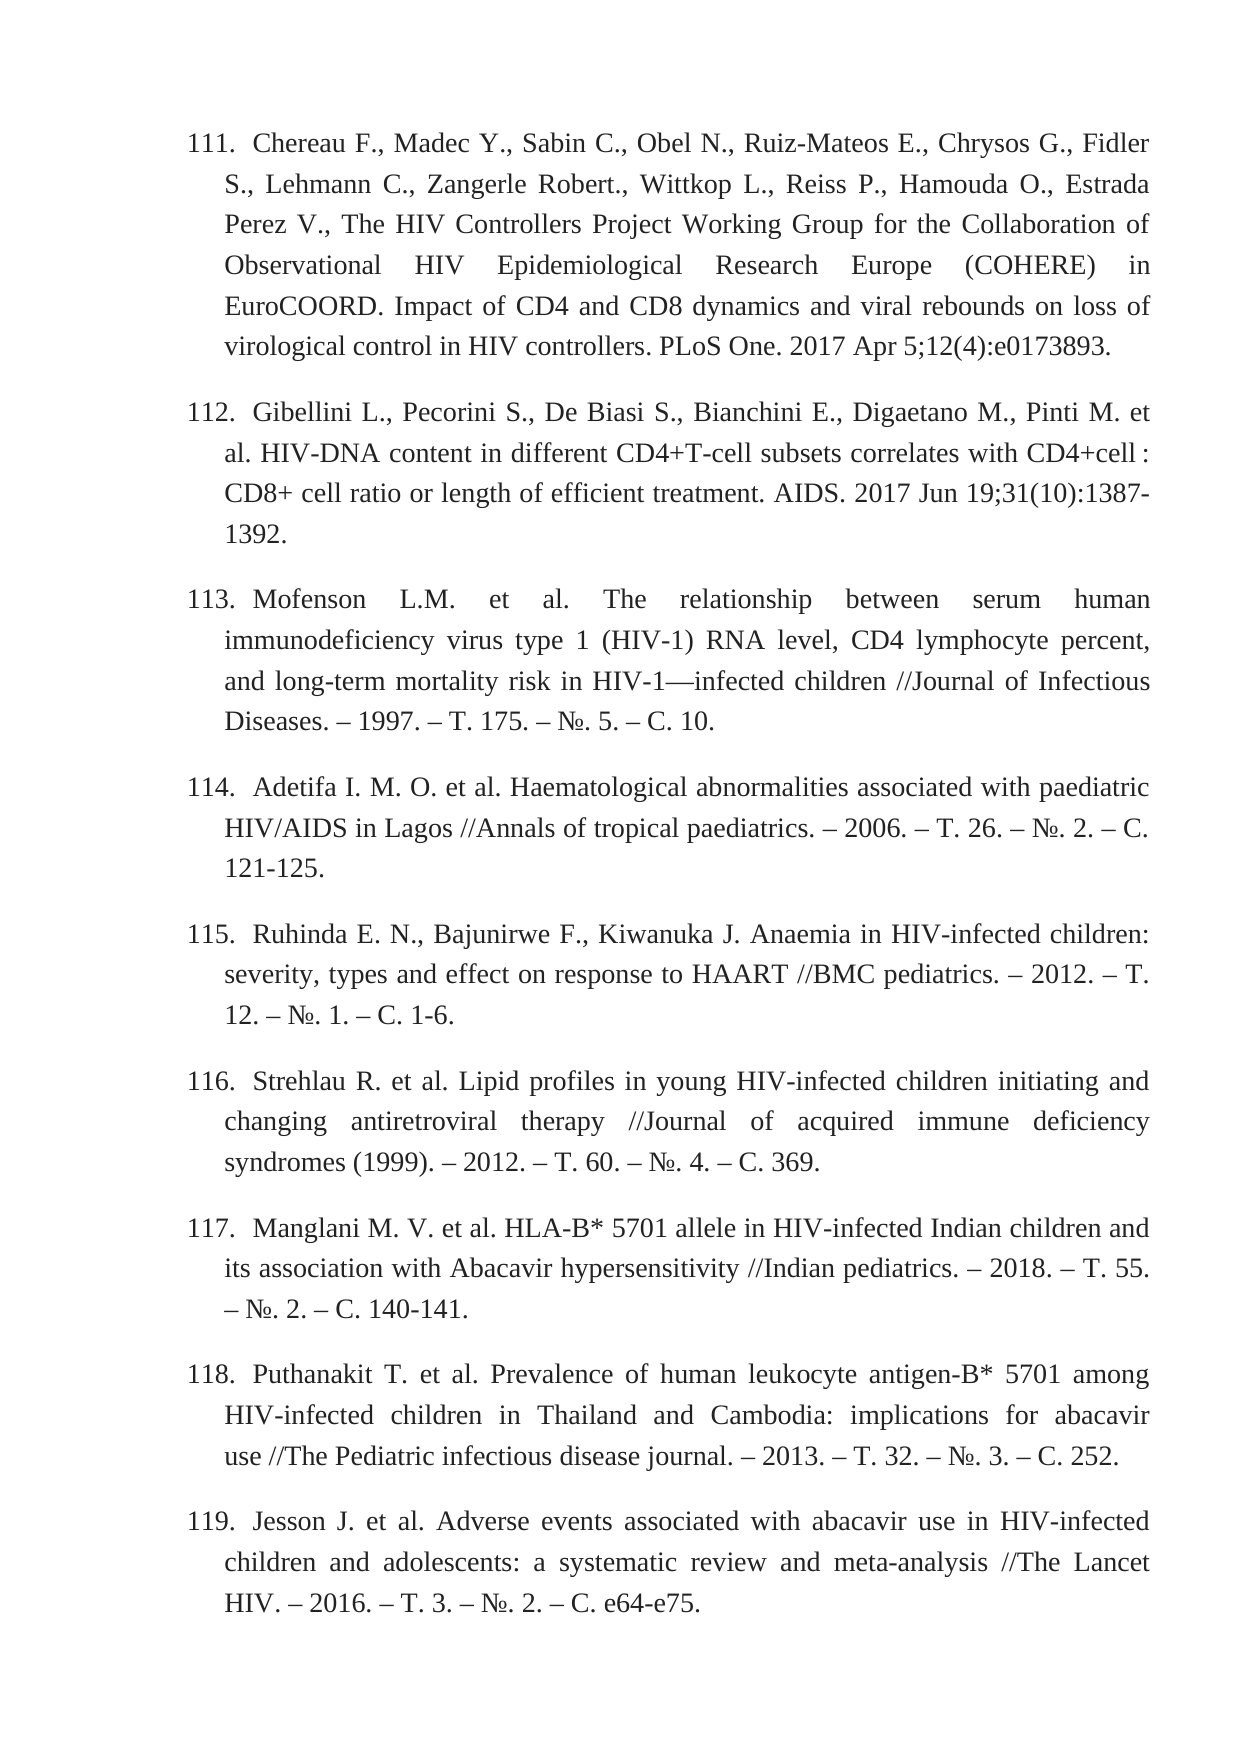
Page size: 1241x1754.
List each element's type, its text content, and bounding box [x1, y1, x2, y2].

list Strehlau R. et al. Lipid profiles in young HIV-infected children initiating and changing antiretroviral therapy //Journal of acquired immune deficiency syndromes (1999). – 2012. – Т. 60. – №. 4. – С. 369. [187, 1056, 1152, 1177]
list Gibellini L., Pecorini S., De Biasi S., Bianchini E., Digaetano M., Pinti M. et al. HIV-DNA content in different CD4+T-cell subsets correlates with CD4+cell : CD8+ cell ratio or length of efficient treatment. AIDS. 2017 Jun 19;31(10):1387-1392. [187, 387, 1152, 549]
list Mofenson L.M. et al. The relationship between serum human immunodeficiency virus type 1 (HIV-1) RNA level, CD4 lymphocyte percent, and long-term mortality risk in HIV-1—infected children //Journal of Infectious Diseases. – 1997. – Т. 175. – №. 5. – С. 10. [187, 574, 1152, 737]
list Manglani M. V. et al. HLA-B* 5701 allele in HIV-infected Indian children and its association with Abacavir hypersensitivity //Indian pediatrics. – 2018. – Т. 55. – №. 2. – С. 140-141. [187, 1202, 1152, 1324]
list Puthanakit T. et al. Prevalence of human leukocyte antigen-B* 5701 among HIV-infected children in Thailand and Cambodia: implications for abacavir use //The Pediatric infectious disease journal. – 2013. – Т. 32. – №. 3. – С. 252. [187, 1349, 1152, 1471]
list Jesson J. et al. Adverse events associated with abacavir use in HIV-infected children and adolescents: a systematic review and meta-analysis //The Lancet HIV. – 2016. – Т. 3. – №. 2. – С. e64-e75. [187, 1496, 1152, 1618]
list Adetifa I. M. O. et al. Haematological abnormalities associated with paediatric HIV/AIDS in Lagos //Annals of tropical paediatrics. – 2006. – Т. 26. – №. 2. – С. 121-125. [187, 762, 1152, 884]
list Chereau F., Madec Y., Sabin C., Obel N., Ruiz-Mateos E., Chrysos G., Fidler S., Lehmann C., Zangerle Robert., Wittkop L., Reiss P., Hamouda O., Estrada Perez V., The HIV Controllers Project Working Group for the Collaboration of Observational HIV Epidemiological Research Europe (COHERE) in EuroCOORD. Impact of CD4 and CD8 dynamics and viral rebounds on loss of virological control in HIV controllers. PLoS One. 2017 Apr 5;12(4):e0173893. [187, 118, 1152, 362]
list Ruhinda E. N., Bajunirwe F., Kiwanuka J. Anaemia in HIV-infected children: severity, types and effect on response to HAART //BMC pediatrics. – 2012. – Т. 12. – №. 1. – С. 1-6. [187, 909, 1152, 1031]
